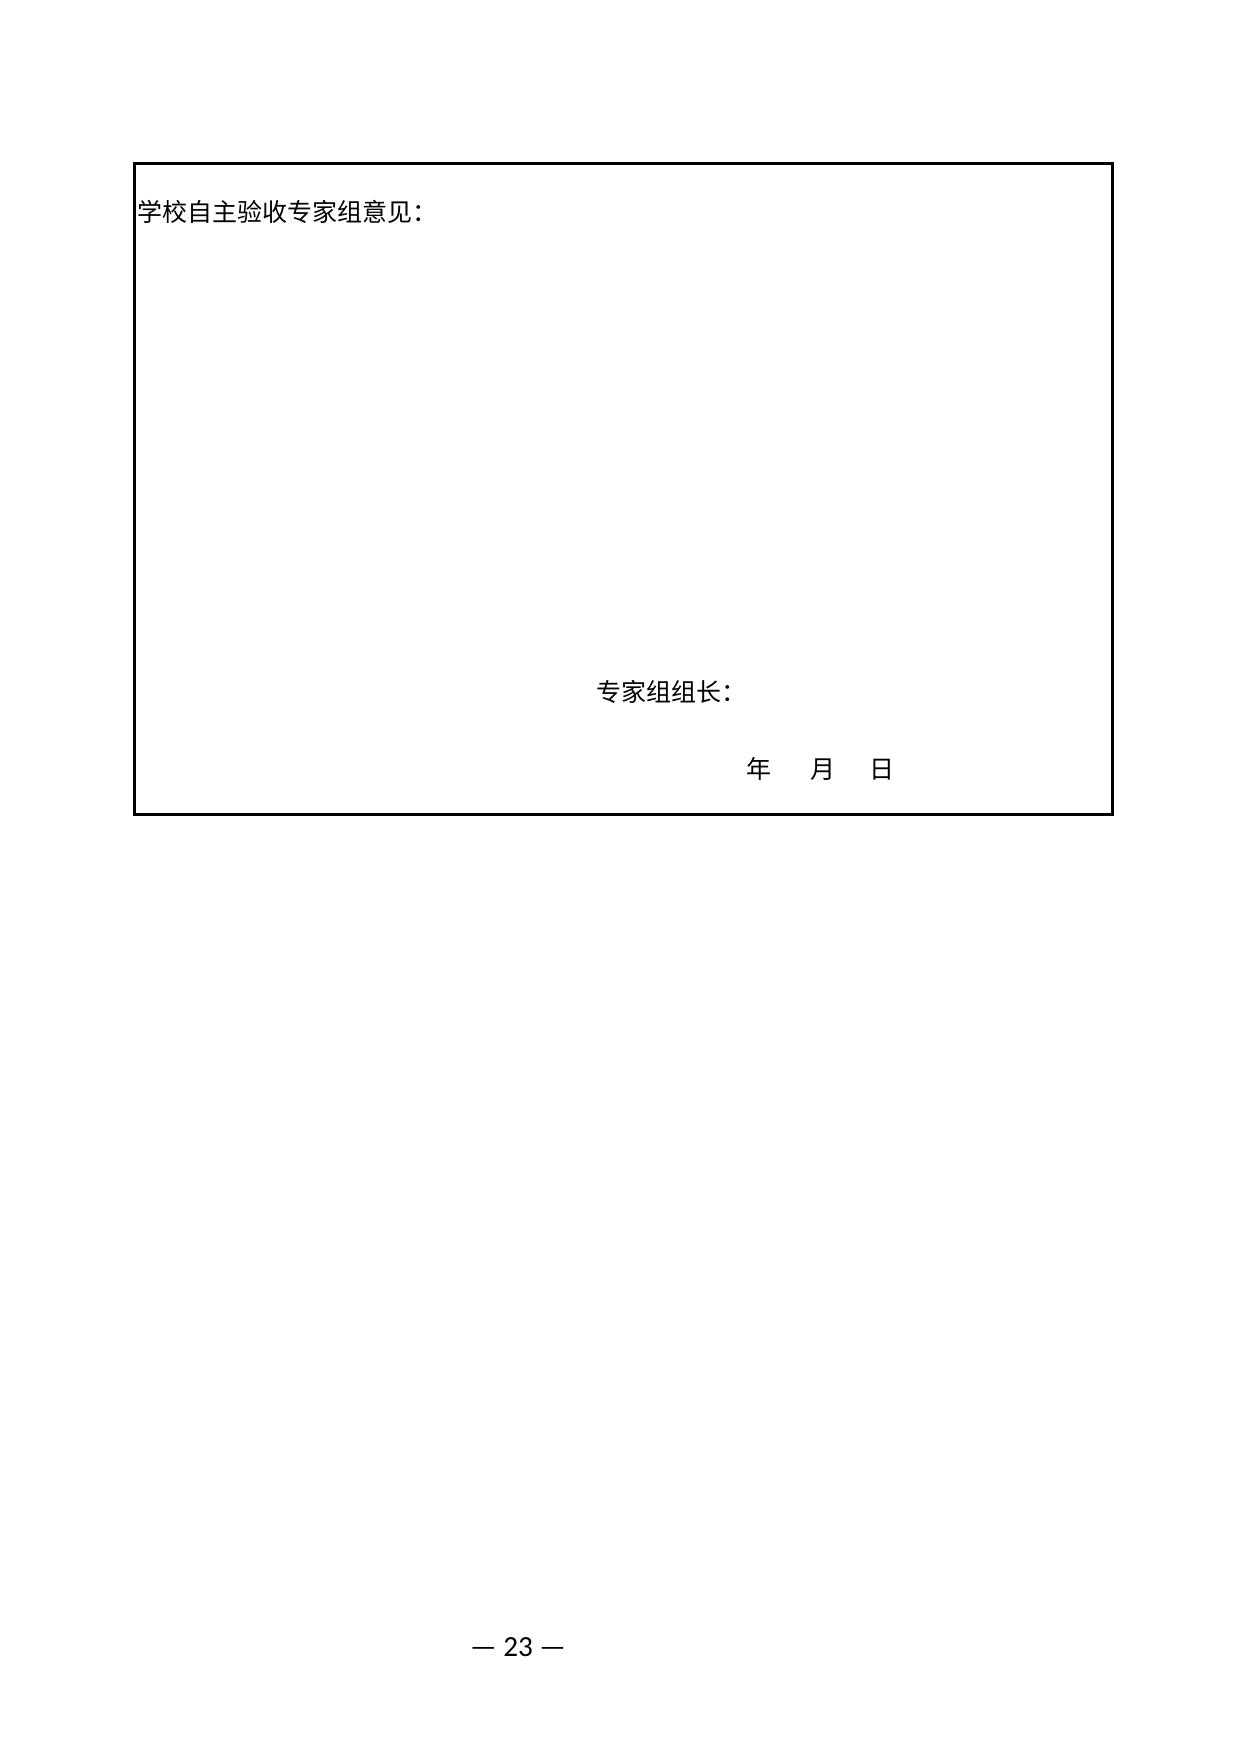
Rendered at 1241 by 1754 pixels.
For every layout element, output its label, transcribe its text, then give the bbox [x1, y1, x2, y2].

table_cell 学校自主验收专家组意见： 专家组组长： 年 月 日 [136, 165, 1111, 813]
